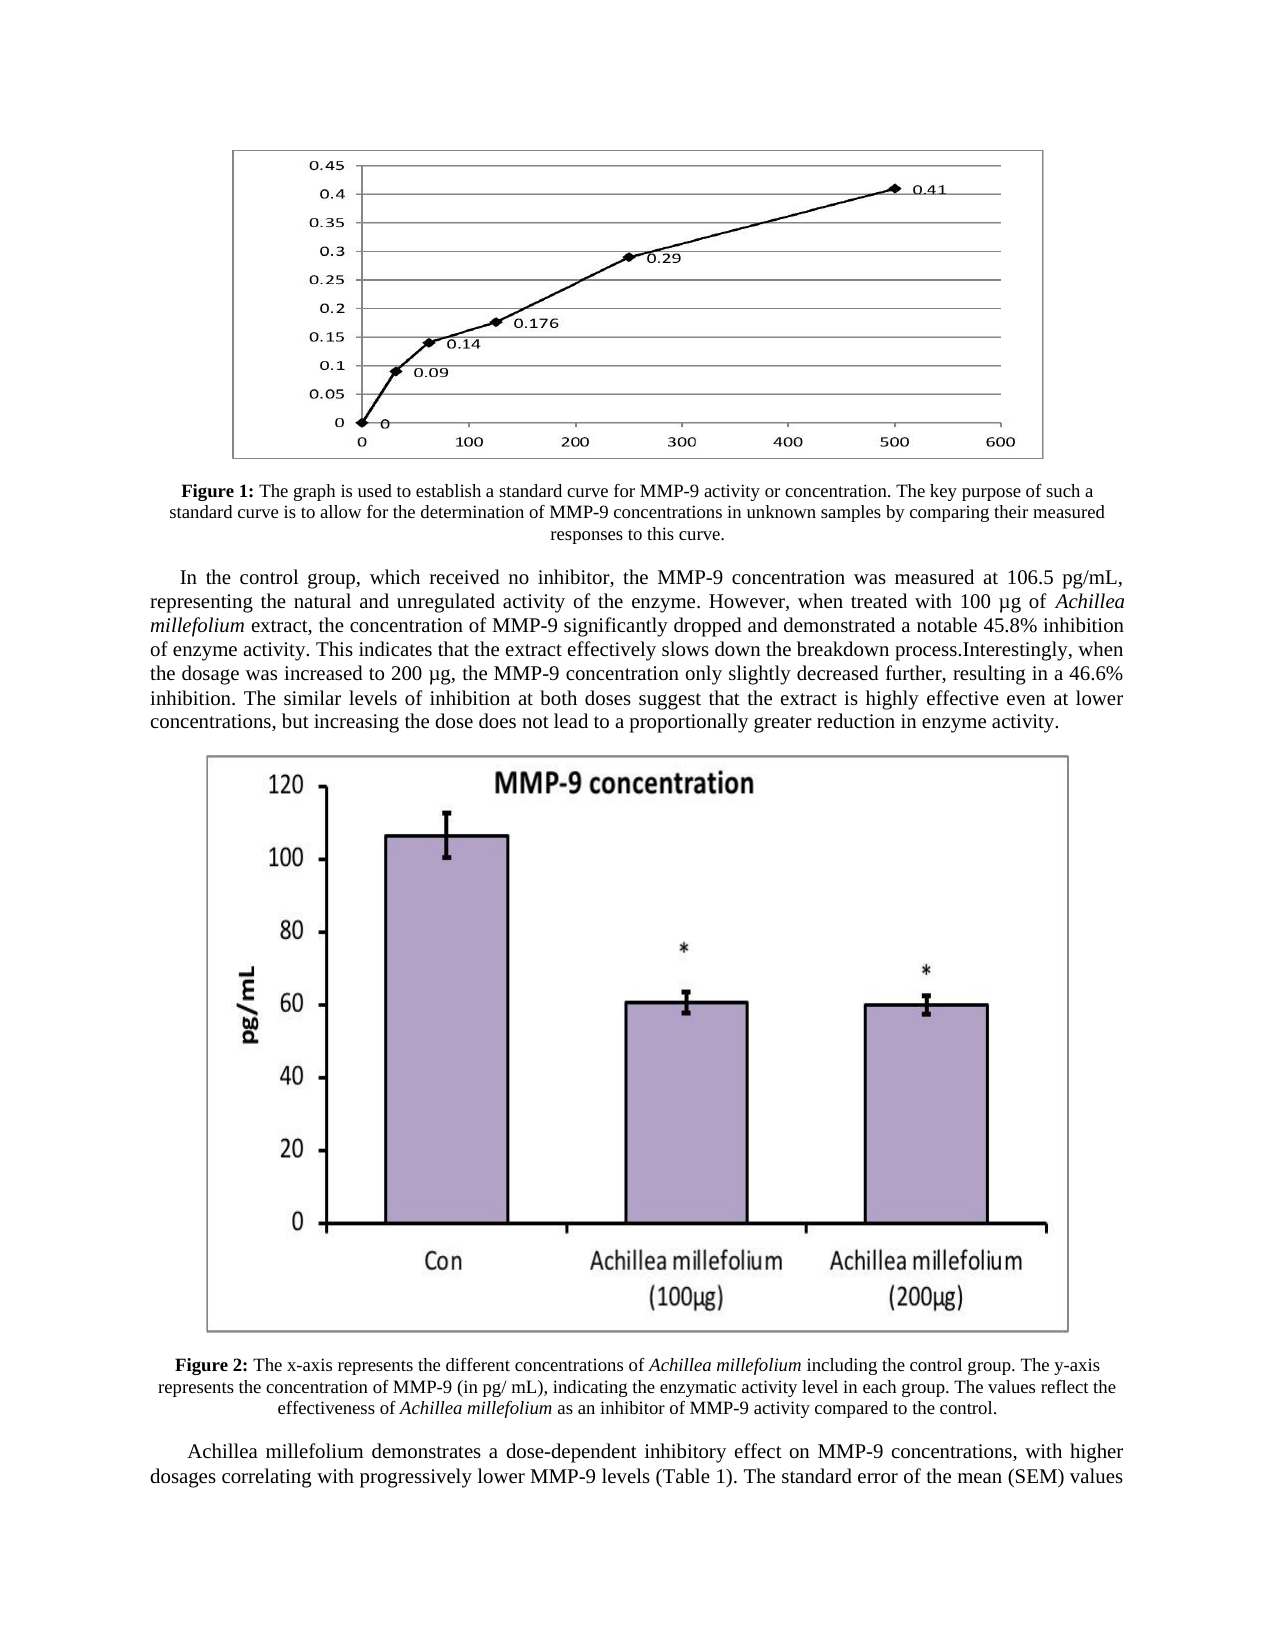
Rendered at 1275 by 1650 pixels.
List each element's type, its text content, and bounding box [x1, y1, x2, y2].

text Figure 2: The x-axis represents the different concentrations of Achillea millefolium including the control group. The y-axis represents the concentration of MMP-9 (in pg/ mL), indicating the enzymatic activity level in each group. The values reflect the effectiveness of Achillea millefolium as an inhibitor of MMP-9 activity compared to the control. [150, 1354, 1125, 1419]
picture [231, 150, 1044, 459]
text In the control group, which received no inhibitor, the MMP-9 concentration was measured at 106.5 pg/mL, representing the natural and unregulated activity of the enzyme. However, when treated with 100 µg of Achillea millefolium extract, the concentration of MMP-9 significantly dropped and demonstrated a notable 45.8% inhibition of enzyme activity. This indicates that the extract effectively slows down the breakdown process.Interestingly, when the dosage was increased to 200 µg, the MMP-9 concentration only slightly decreased further, resulting in a 46.6% inhibition. The similar levels of inhibition at both doses suggest that the extract is highly effective even at lower concentrations, but increasing the dose does not lead to a proportionally greater reduction in enzyme activity. [150, 565, 1125, 733]
text Figure 1: The graph is used to establish a standard curve for MMP-9 activity or concentration. The key purpose of such a standard curve is to allow for the determination of MMP-9 concentrations in unknown samples by comparing their measured responses to this curve. [150, 479, 1125, 544]
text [150, 1439, 1125, 1488]
picture [206, 754, 1069, 1334]
